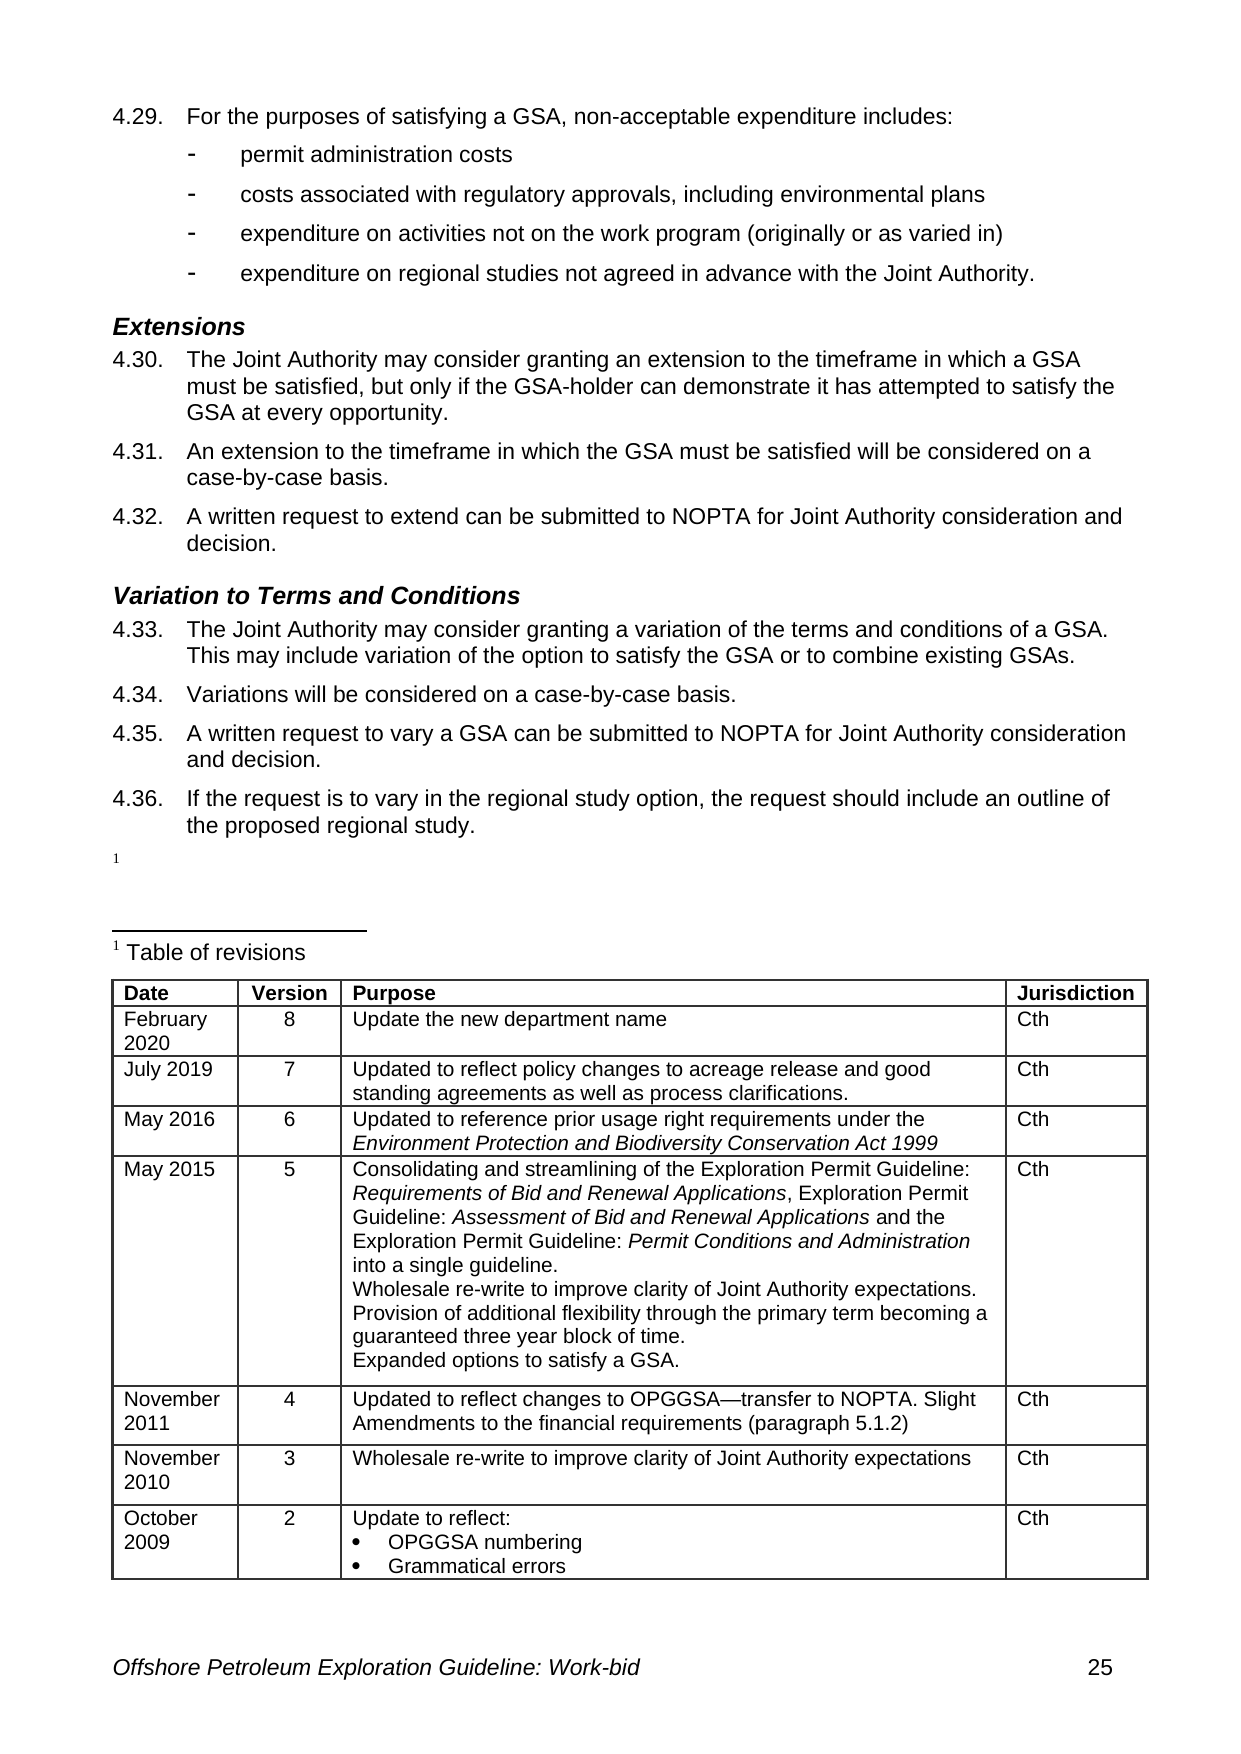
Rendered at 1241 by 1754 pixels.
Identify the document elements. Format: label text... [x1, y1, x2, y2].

subtitle Extensions [112, 311, 1128, 340]
subtitle Variation to Terms and Conditions [112, 581, 1128, 610]
list expenditure on regional studies not agreed in advance with the Joint Authority. [187, 259, 1128, 286]
list An extension to the timeframe in which the GSA must be satisfied will be considered on a case-by-case basis. [112, 438, 1128, 491]
list A written request to vary a GSA can be submitted to NOPTA for Joint Authority consideration and decision. [112, 720, 1128, 773]
list A written request to extend can be submitted to NOPTA for Joint Authority consideration and decision. [112, 503, 1128, 556]
list The Joint Authority may consider granting a variation of the terms and conditions of a GSA. This may include variation of the option to satisfy the GSA or to combine existing GSAs. [112, 616, 1128, 669]
list expenditure on activities not on the work program (originally or as varied in) [187, 220, 1128, 247]
list If the request is to vary in the regional study option, the request should include an outline of the proposed regional study. [112, 785, 1128, 838]
list The Joint Authority may consider granting an extension to the timeframe in which a GSA must be satisfied, but only if the GSA-holder can demonstrate it has attempted to satisfy the GSA at every opportunity. [112, 346, 1128, 426]
list For the purposes of satisfying a GSA, non-acceptable expenditure includes: [112, 103, 1128, 129]
list Variations will be considered on a case-by-case basis. [112, 681, 1128, 707]
list costs associated with regulatory approvals, including environmental plans [187, 181, 1128, 208]
list permit administration costs [187, 141, 1128, 168]
